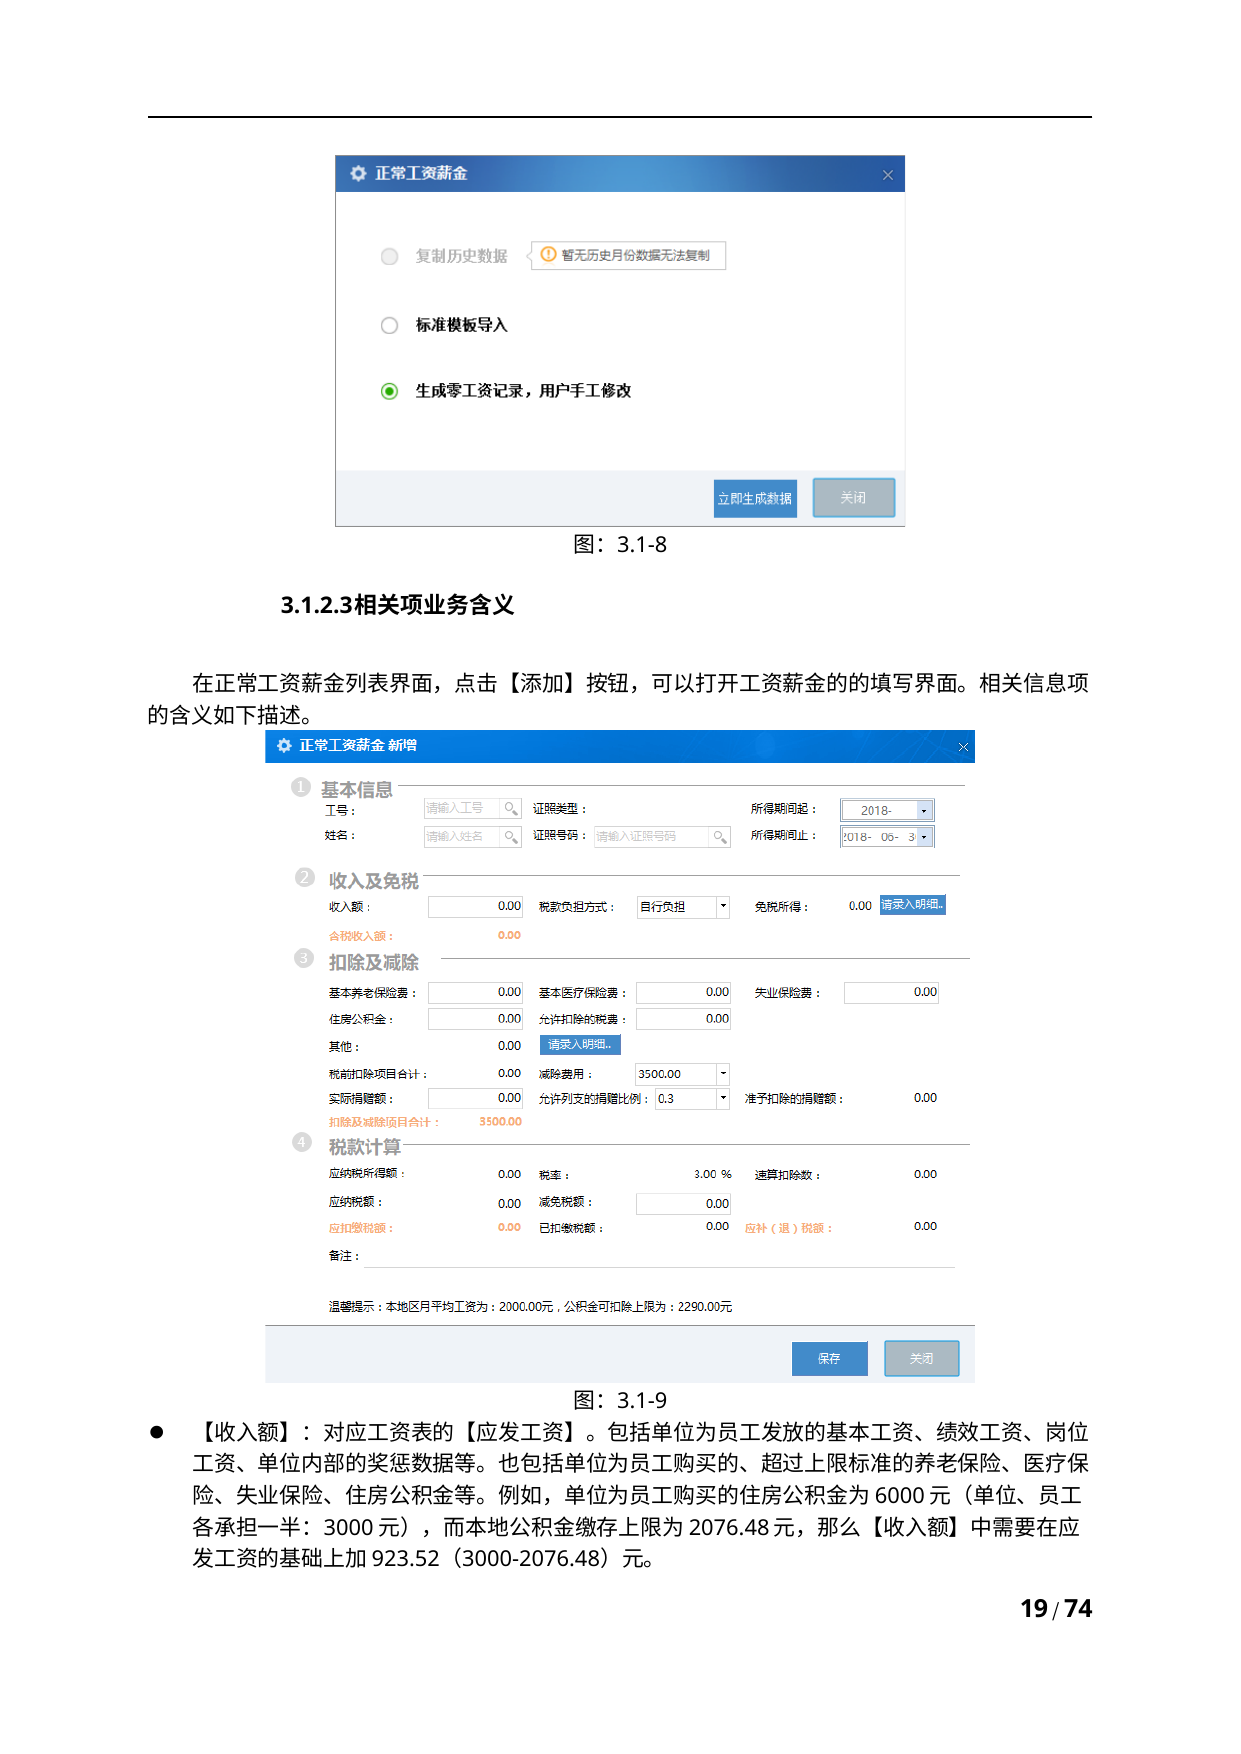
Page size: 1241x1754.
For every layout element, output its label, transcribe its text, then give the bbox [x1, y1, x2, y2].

text 在正常工资薪金列表界面，点击【添加】按钮，可以打开工资薪金的的填写界面。相关信息项的含义如下描述。 [148, 665, 1092, 730]
text 图：3.1-9 [148, 1383, 1092, 1414]
list 【收入额】：对应工资表的【应发工资】。包括单位为员工发放的基本工资、绩效工资、岗位工资、单位内部的奖惩数据等。也包括单位为员工购买的、超过上限标准的养老保险、医疗保险、失业保险、住房公积金等。例如，单位为员工购买的住房公积金为6000元（单位、员工各承担一半：3000元），而本地公积金缴存上限为2076.48元，那么【收入额】中需要在应发工资的基础上加923.52（3000-2076.48）元。 [148, 1414, 1092, 1573]
picture [335, 155, 905, 527]
picture [265, 730, 975, 1383]
subtitle 相关项业务含义 [281, 571, 1092, 636]
text 图：3.1-8 [148, 527, 1092, 558]
